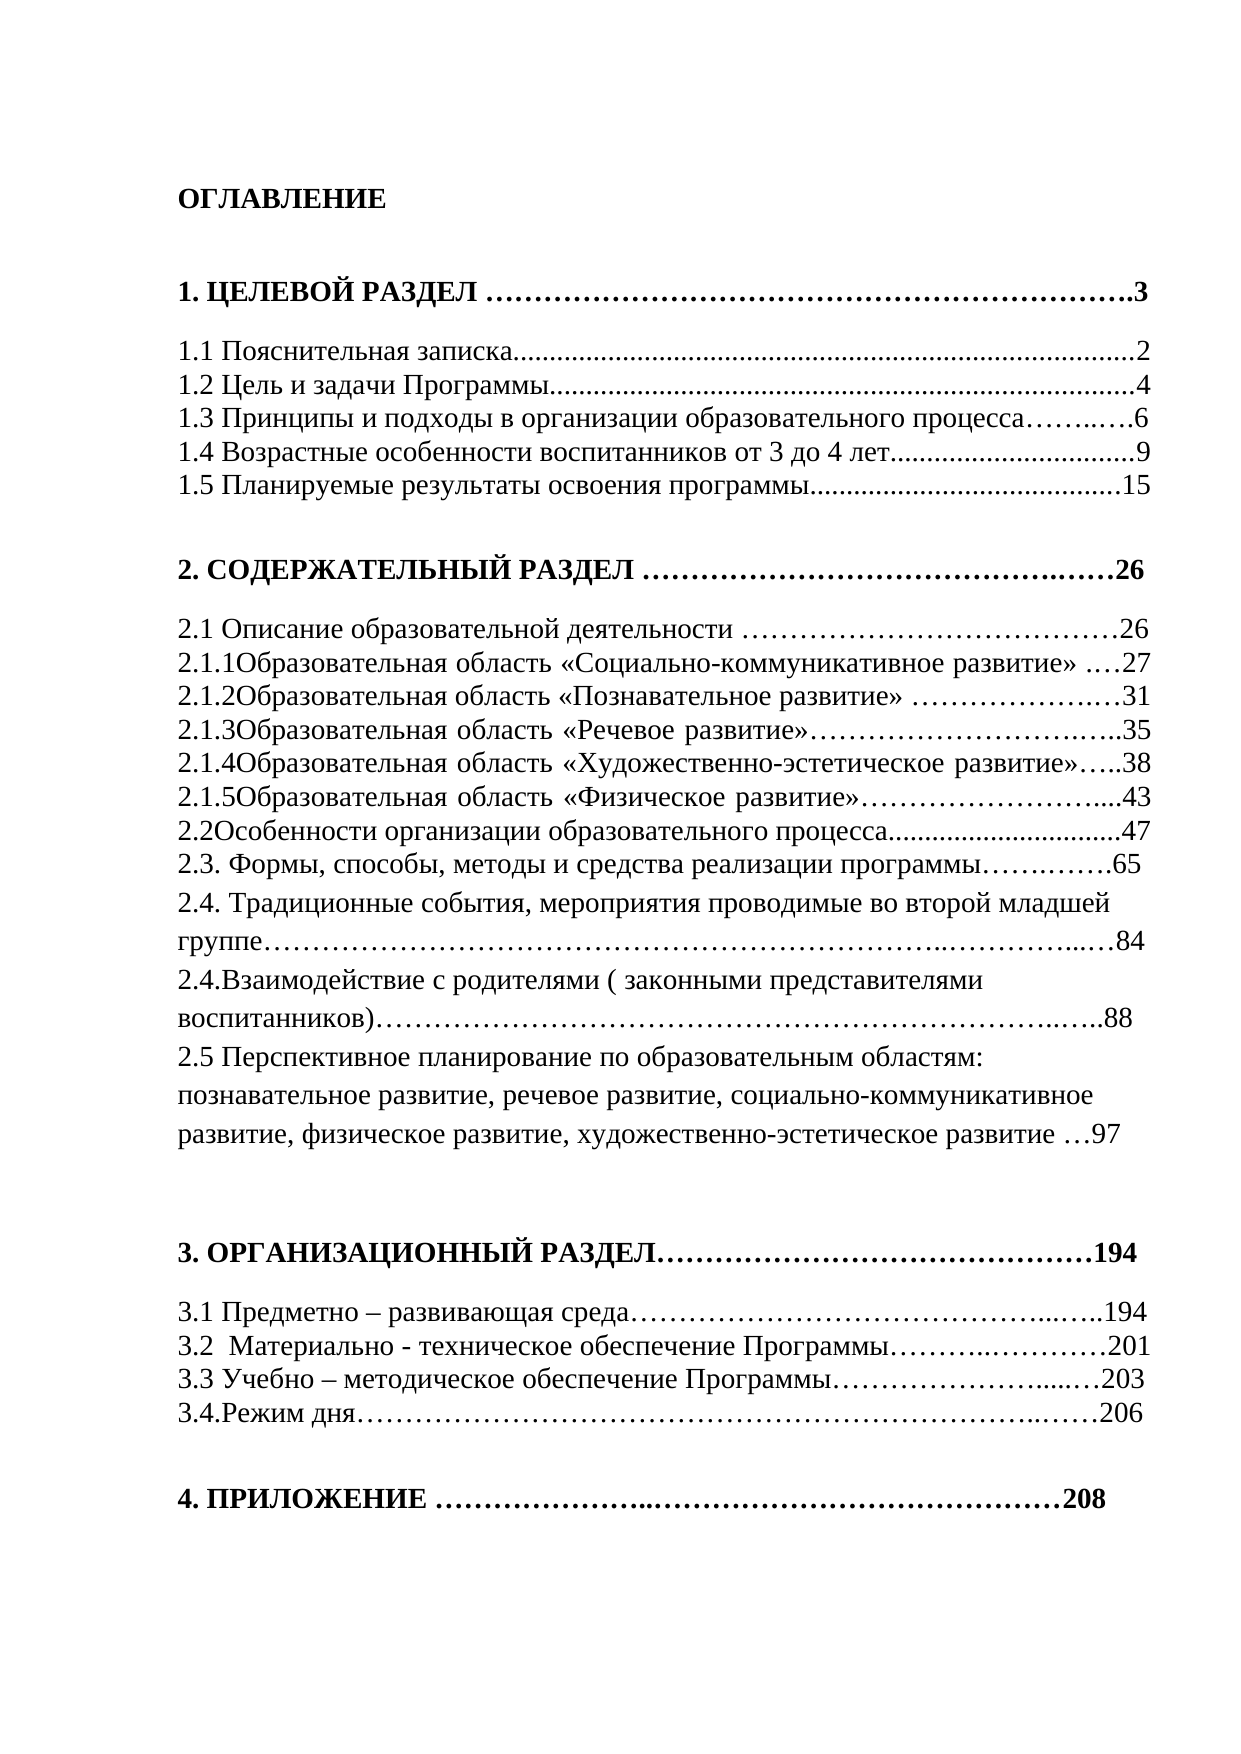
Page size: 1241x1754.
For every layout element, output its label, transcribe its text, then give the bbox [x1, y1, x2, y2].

text 1.4 Возрастные особенности воспитанников от 3 до 4 лет 9 [177, 434, 1152, 467]
text 3.4.Режим дня……………………………………………………………..……206 [177, 1395, 1152, 1428]
text 1.1 Пояснительная записка 2 [177, 333, 1152, 367]
text 1. ЦЕЛЕВОЙ РАЗДЕЛ ………………………………………………………….3 [177, 274, 1152, 307]
text 2. СОДЕРЖАТЕЛЬНЫЙ РАЗДЕЛ …………………………………….……26 [177, 552, 1152, 586]
text 3.1 Предметно – развивающая среда……………………………………...…..194 [177, 1294, 1152, 1328]
text 4. ПРИЛОЖЕНИЕ …………………..…………………………………… 208 [177, 1481, 1152, 1515]
text 1.5 Планируемые результаты освоения программы .15 [177, 467, 1152, 501]
text 3.2 Материально - техническое обеспечение Программы………..…………201 3.3 Учебно – методическое обеспечение Программы………………….....…203 [177, 1328, 1152, 1395]
text 1.3 Принципы и подходы в организации образовательного процесса……..….6 [177, 400, 1152, 434]
text 1.2 Цель и задачи Программы 4 [177, 367, 1152, 400]
text 2.3. Формы, способы, методы и средства реализации программы…….…….65 2.4. Традиционные события, мероприятия проводимые во второй младшей группе……………………………………………………………..…………...…84 2.4.Взаимодействие с родителями ( законными представителями воспитанников)……………………………………………………………..…..88 2.5 Перспективное планирование по образовательным областям: познавательное развитие, речевое развитие, социально-коммуникативное развитие, физическое развитие, художественно-эстетическое развитие …97 [177, 846, 1152, 1149]
text 3. ОРГАНИЗАЦИОННЫЙ РАЗДЕЛ………………………………………194 [177, 1235, 1152, 1268]
text 2.1 Описание образовательной деятельности …………………………………26 [177, 611, 1152, 645]
subtitle Оглавление [177, 181, 1152, 214]
text 2.1.1Образовательная область «Социально-коммуникативное развитие» .…27 2.1.2Образовательная область «Познавательное развитие» ……………….…31 2.1.3Образовательная область «Речевое развитие»……………………….…..35 2.1.4Образовательная область «Художественно-эстетическое развитие»…..38 2.1.5Образовательная область «Физическое развитие»……………………....43 2.2Особенности организации образовательного процесса 47 [177, 645, 1152, 846]
